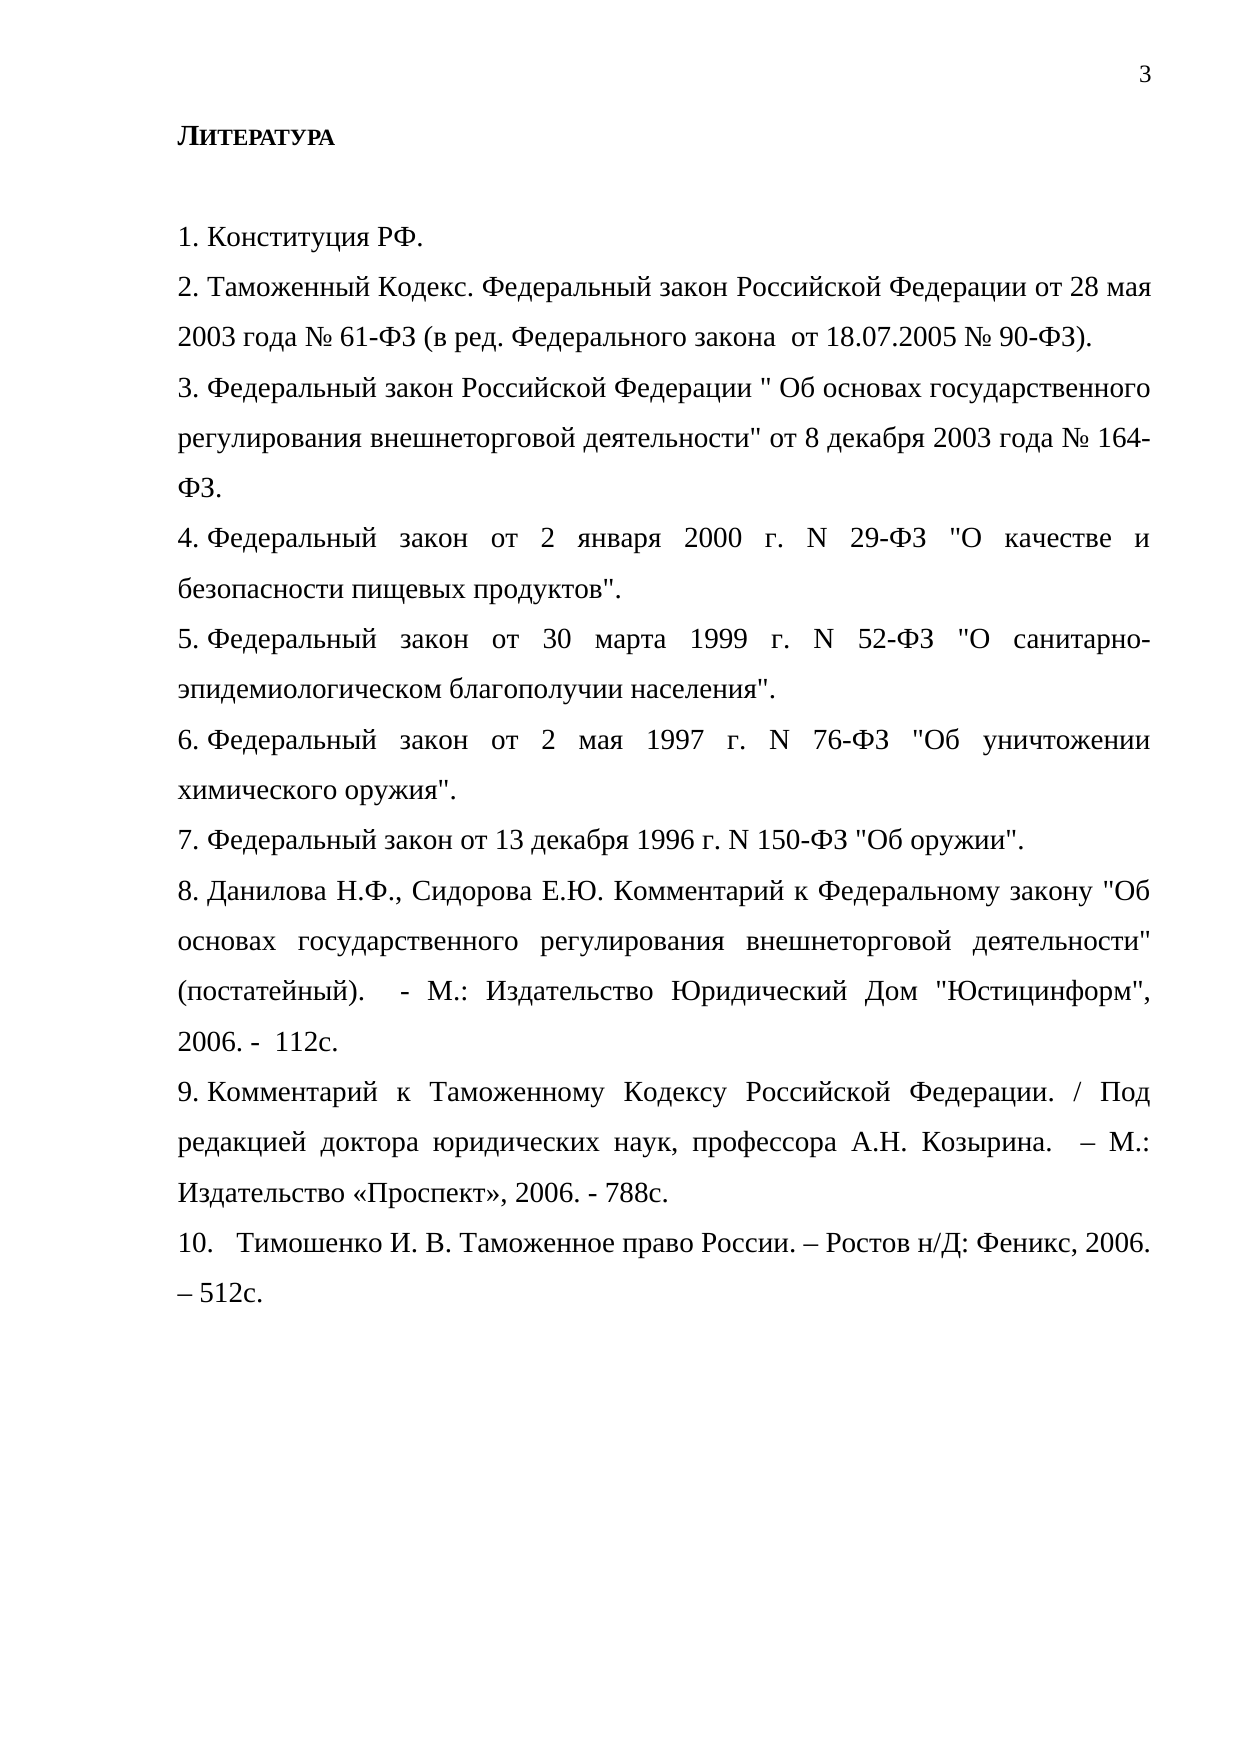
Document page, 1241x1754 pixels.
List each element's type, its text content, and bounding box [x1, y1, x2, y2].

list Федеральный закон от 2 января 2000 г. N 29-ФЗ "О качестве и безопасности пищевых продуктов". [177, 521, 1152, 604]
list Федеральный закон от 13 декабря 1996 г. N 150-ФЗ "Об оружии". [177, 822, 1152, 856]
list Таможенный Кодекс. Федеральный закон Российской Федерации от 28 мая 2003 года № 61-ФЗ (в ред. Федерального закона от 18.07.2005 № 90-ФЗ). [177, 269, 1152, 353]
list Федеральный закон Российской Федерации " Об основах государственного регулирования внешнеторговой деятельности" от 8 декабря 2003 года № 164-ФЗ. [177, 370, 1152, 504]
list Комментарий к Таможенному Кодексу Российской Федерации. / Под редакцией доктора юридических наук, профессора А.Н. Козырина. – М.: Издательство «Проспект», 2006. - 788с. [177, 1074, 1152, 1208]
list Данилова Н.Ф., Сидорова Е.Ю. Комментарий к Федеральному закону "Об основах государственного регулирования внешнеторговой деятельности" (постатейный). - М.: Издательство Юридический Дом "Юстицинформ", 2006. - 112с. [177, 873, 1152, 1057]
list Тимошенко И. В. Таможенное право России. – Ростов н/Д: Феникс, 2006. – 512с. [177, 1225, 1152, 1309]
list Конституция РФ. [177, 219, 1152, 252]
list Федеральный закон от 2 мая 1997 г. N 76-ФЗ "Об уничтожении химического оружия". [177, 722, 1152, 806]
list Федеральный закон от 30 марта 1999 г. N 52-ФЗ "О санитарно-эпидемиологическом благополучии населения". [177, 621, 1152, 705]
subtitle Литература [177, 118, 1152, 152]
